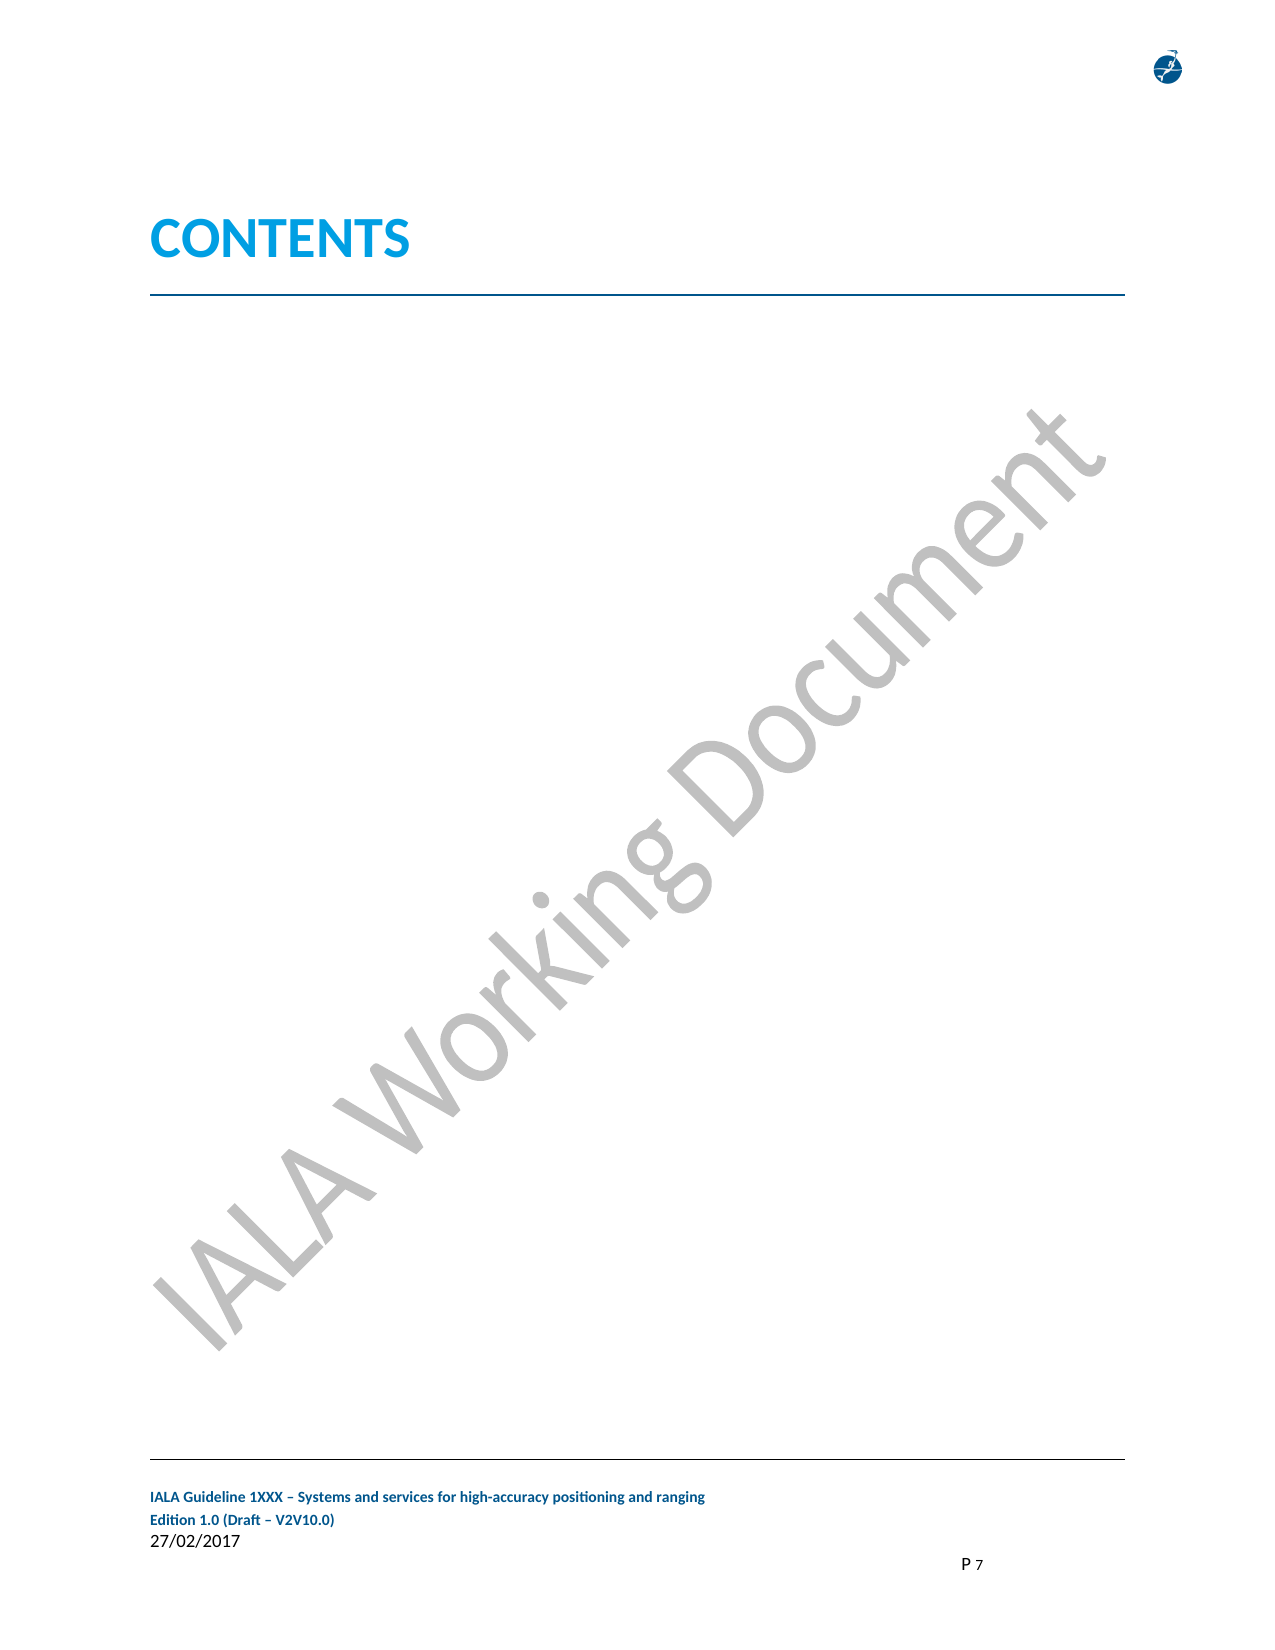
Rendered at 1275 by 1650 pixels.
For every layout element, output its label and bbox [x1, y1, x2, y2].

picture [1122, 0, 1241, 119]
